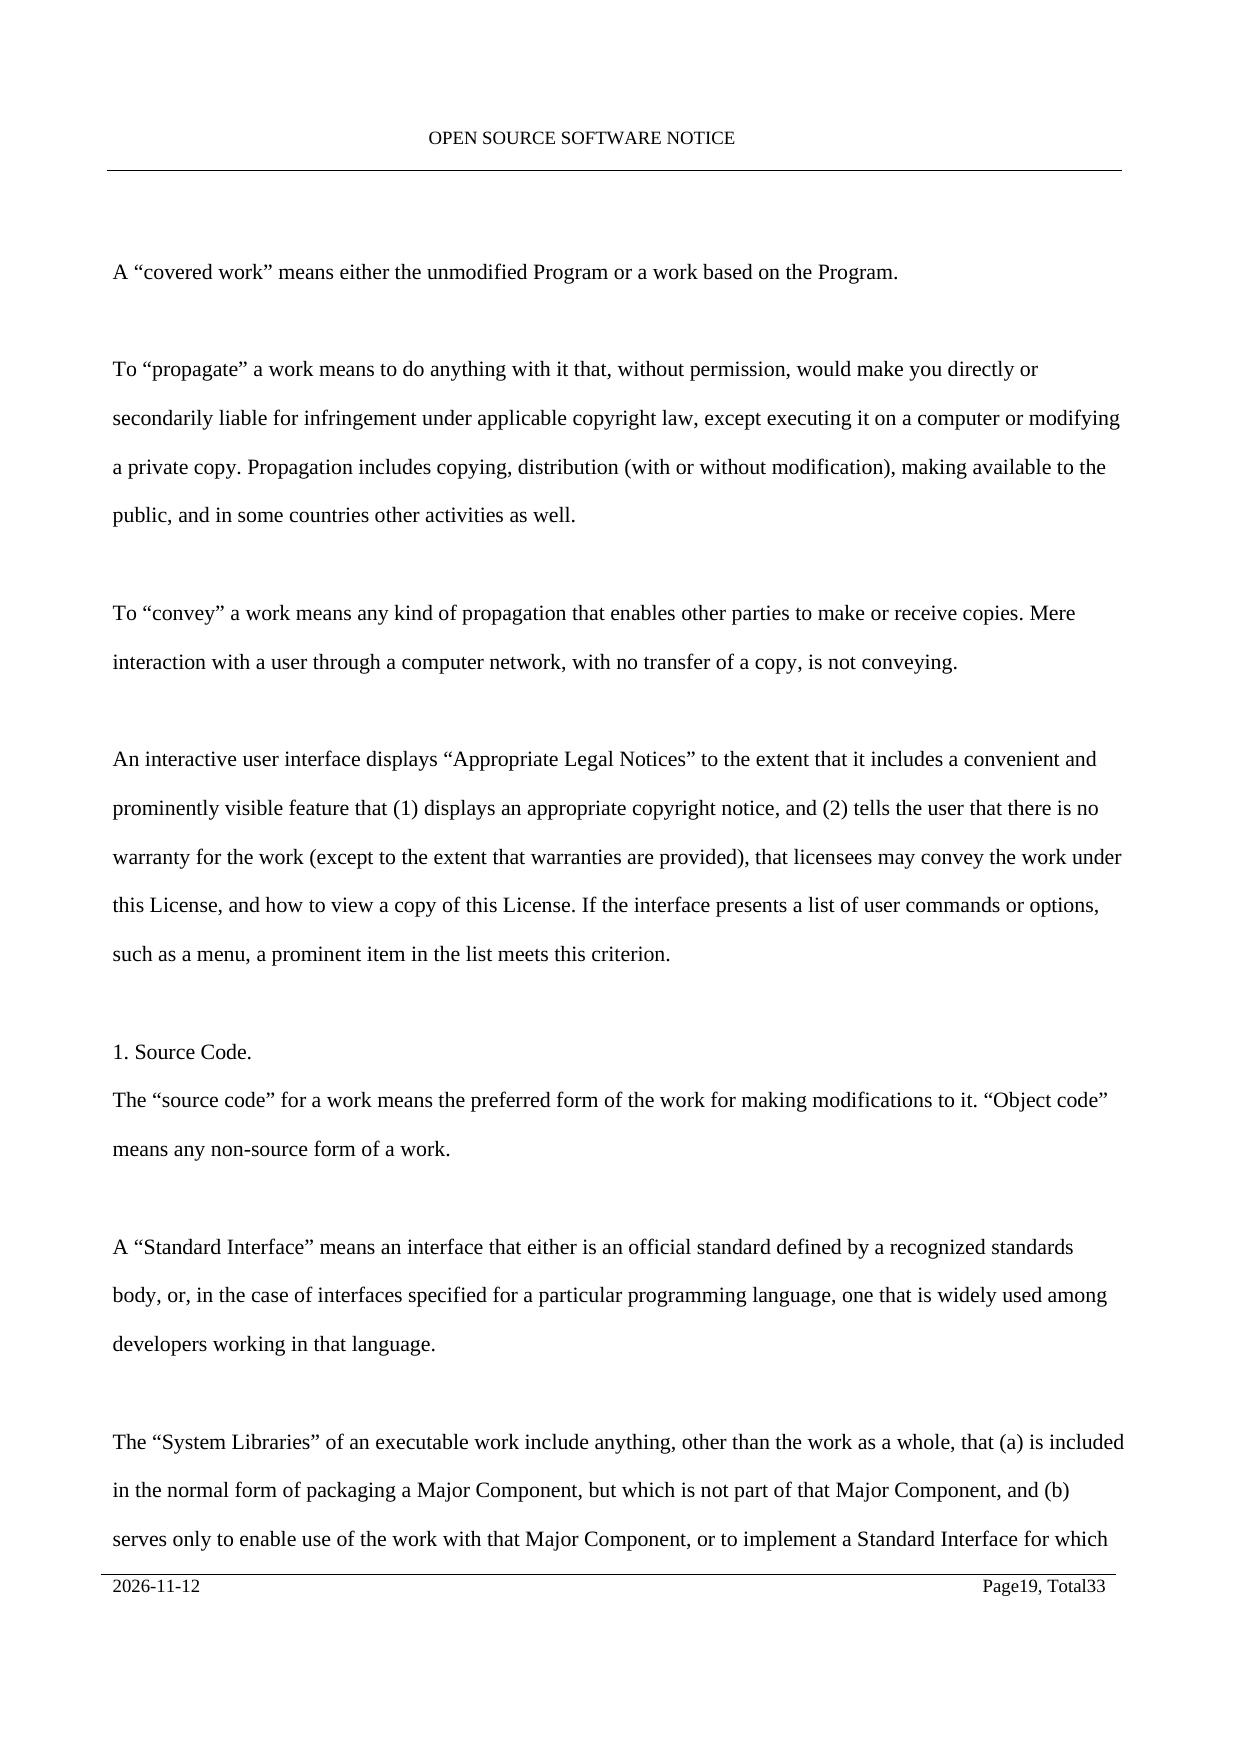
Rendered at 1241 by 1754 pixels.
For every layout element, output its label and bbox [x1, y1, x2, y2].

text [112, 206, 1128, 1555]
